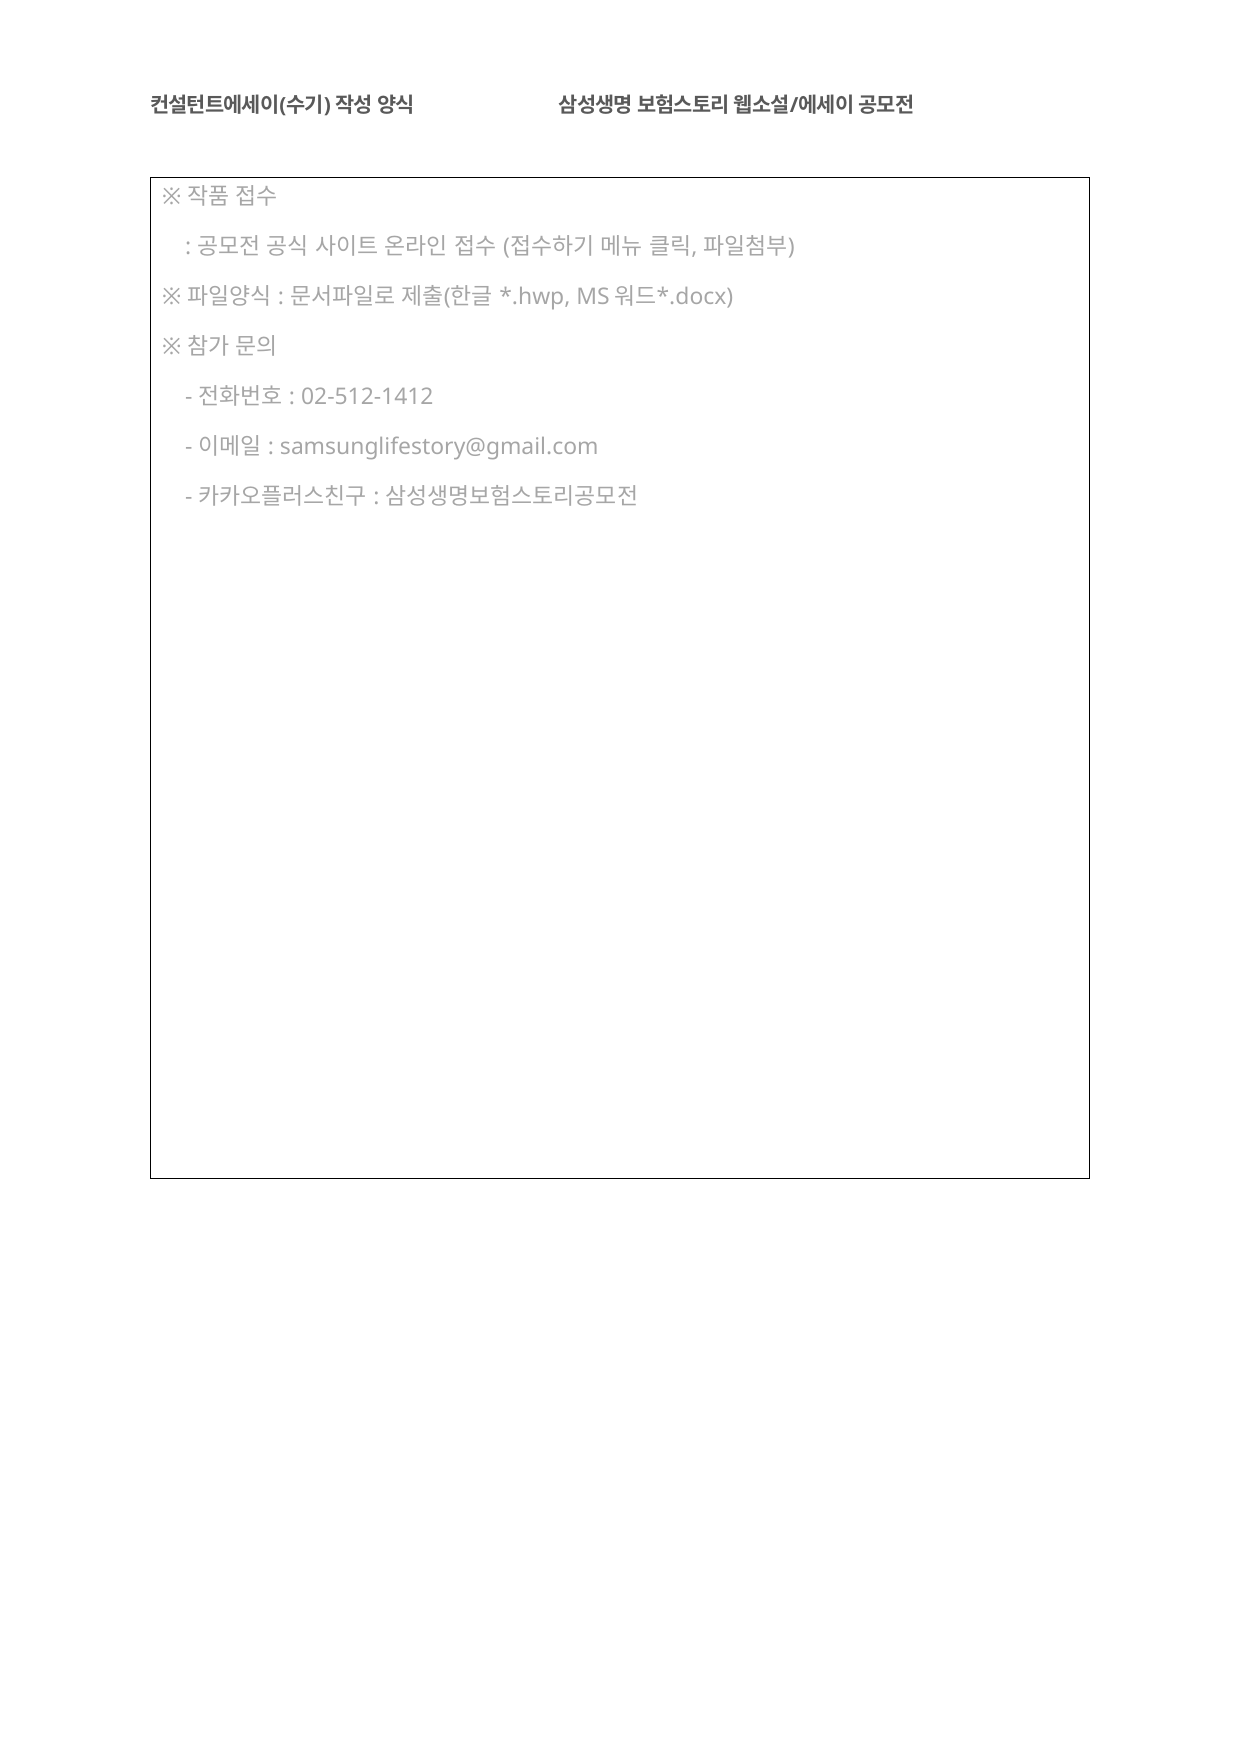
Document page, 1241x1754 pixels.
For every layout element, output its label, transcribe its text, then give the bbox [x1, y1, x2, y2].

table_cell ※ 작품 접수 : 공모전 공식 사이트 온라인 접수 (접수하기 메뉴 클릭, 파일첨부) ※ 파일양식 : 문서파일로 제출(한글 *.hwp, MS워드*.docx) ※ 참가 문의 - 전화번호 : 02-512-1412 - 이메일 : samsunglifestory@gmail.com - 카카오플러스친구 : 삼성생명보험스토리공모전 [151, 178, 1089, 1178]
